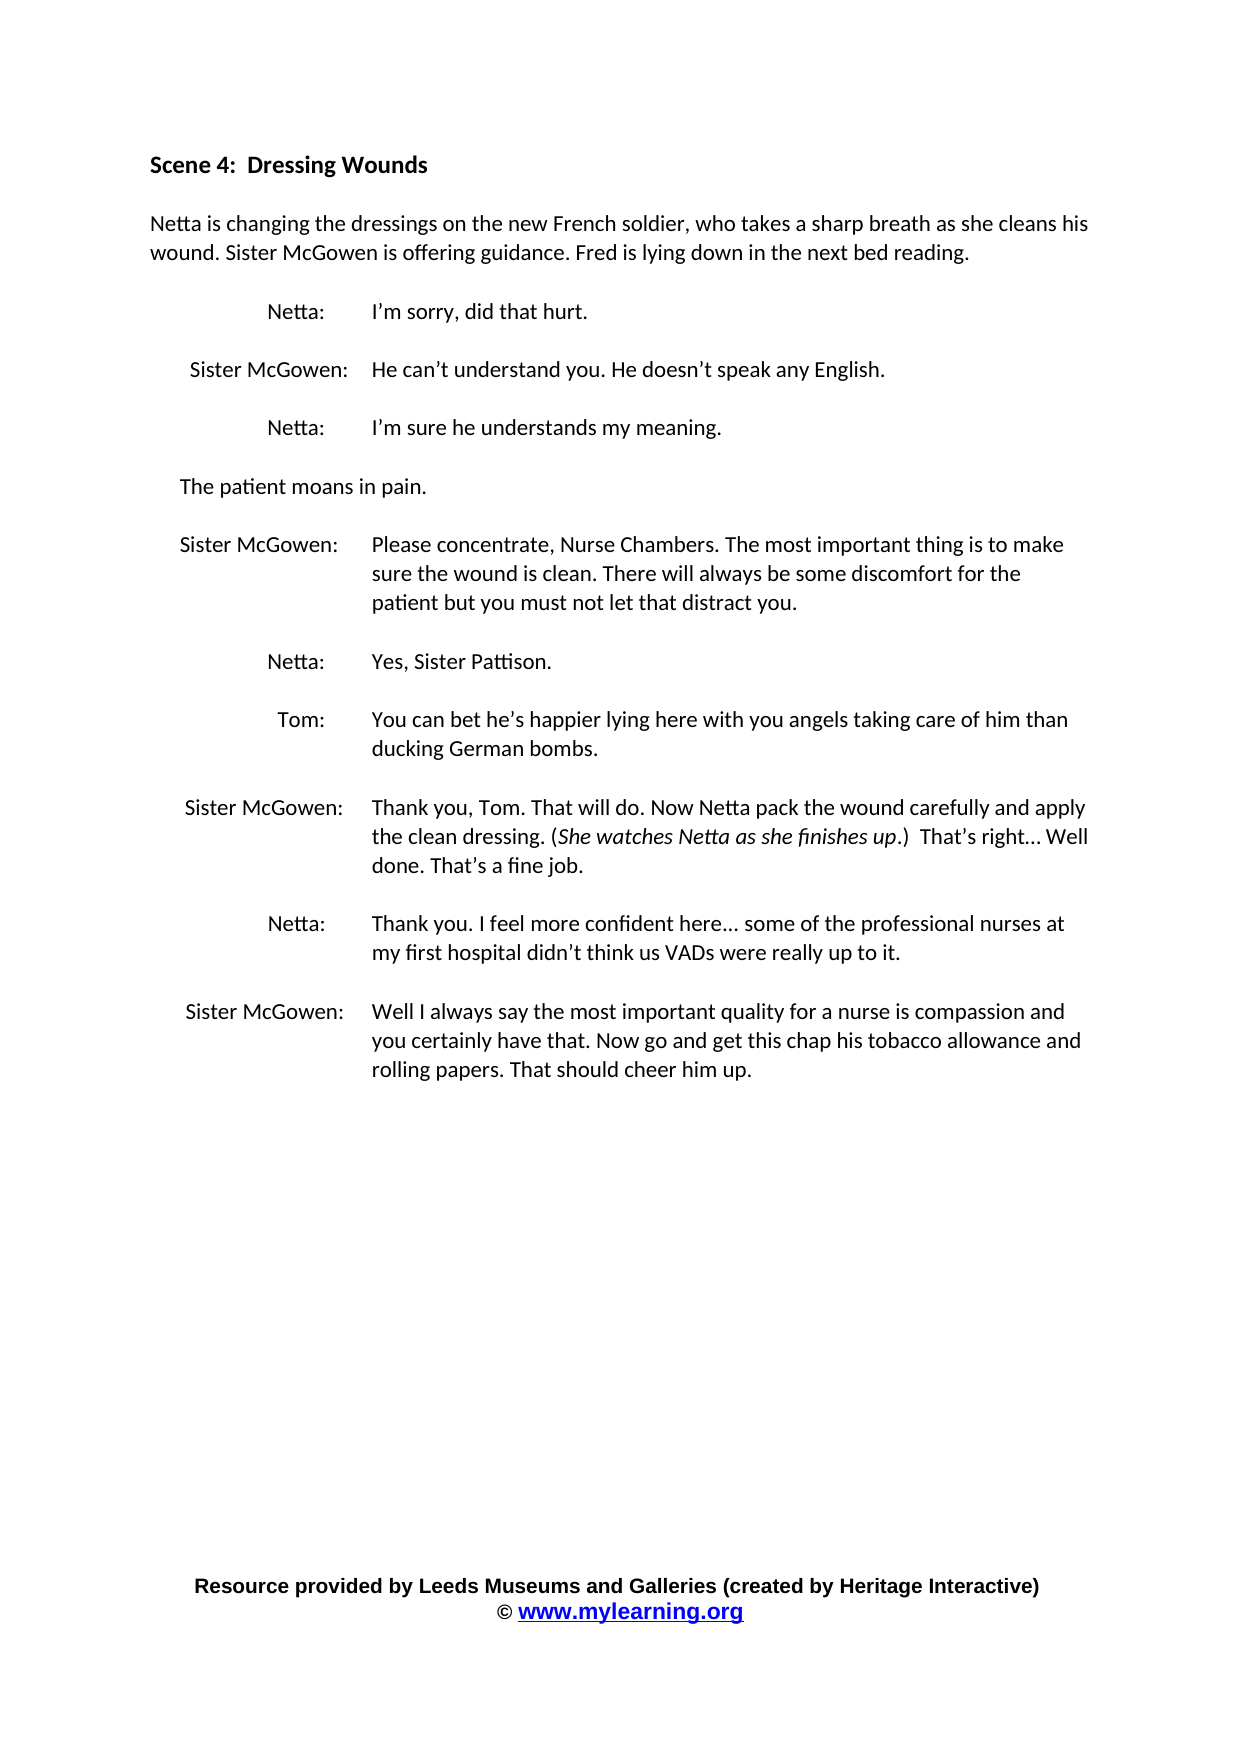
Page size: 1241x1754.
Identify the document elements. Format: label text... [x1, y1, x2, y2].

text Netta: I’m sorry, did that hurt. [179, 296, 1090, 325]
text Tom: You can bet he’s happier lying here with you angels taking care of him than ducking German bombs. [179, 704, 1090, 762]
text Scene 4: Dressing Wounds [150, 150, 1090, 179]
text Netta: Thank you. I feel more confident here... some of the professional nurses at my first hospital didn’t think us VADs were really up to it. [165, 908, 1090, 967]
text Sister McGowen: He can’t understand you. He doesn’t speak any English. [179, 354, 1090, 383]
text Netta: Yes, Sister Pattison. [179, 646, 1090, 675]
text Sister McGowen: Thank you, Tom. That will do. Now Netta pack the wound carefully and apply the clean dressing. (She watches Netta as she finishes up.) That’s right… Well done. That’s a fine job. [179, 792, 1090, 879]
text The patient moans in pain. [179, 471, 1090, 500]
text Netta: I’m sure he understands my meaning. [179, 412, 1090, 442]
text Netta is changing the dressings on the new French soldier, who takes a sharp breath as she cleans his wound. Sister McGowen is offering guidance. Fred is lying down in the next bed reading. [150, 208, 1090, 267]
text Sister McGowen: Well I always say the most important quality for a nurse is compassion and you certainly have that. Now go and get this chap his tobacco allowance and rolling papers. That should cheer him up. [165, 996, 1090, 1083]
text Sister McGowen: Please concentrate, Nurse Chambers. The most important thing is to make sure the wound is clean. There will always be some discomfort for the patient but you must not let that distract you. [179, 529, 1090, 617]
